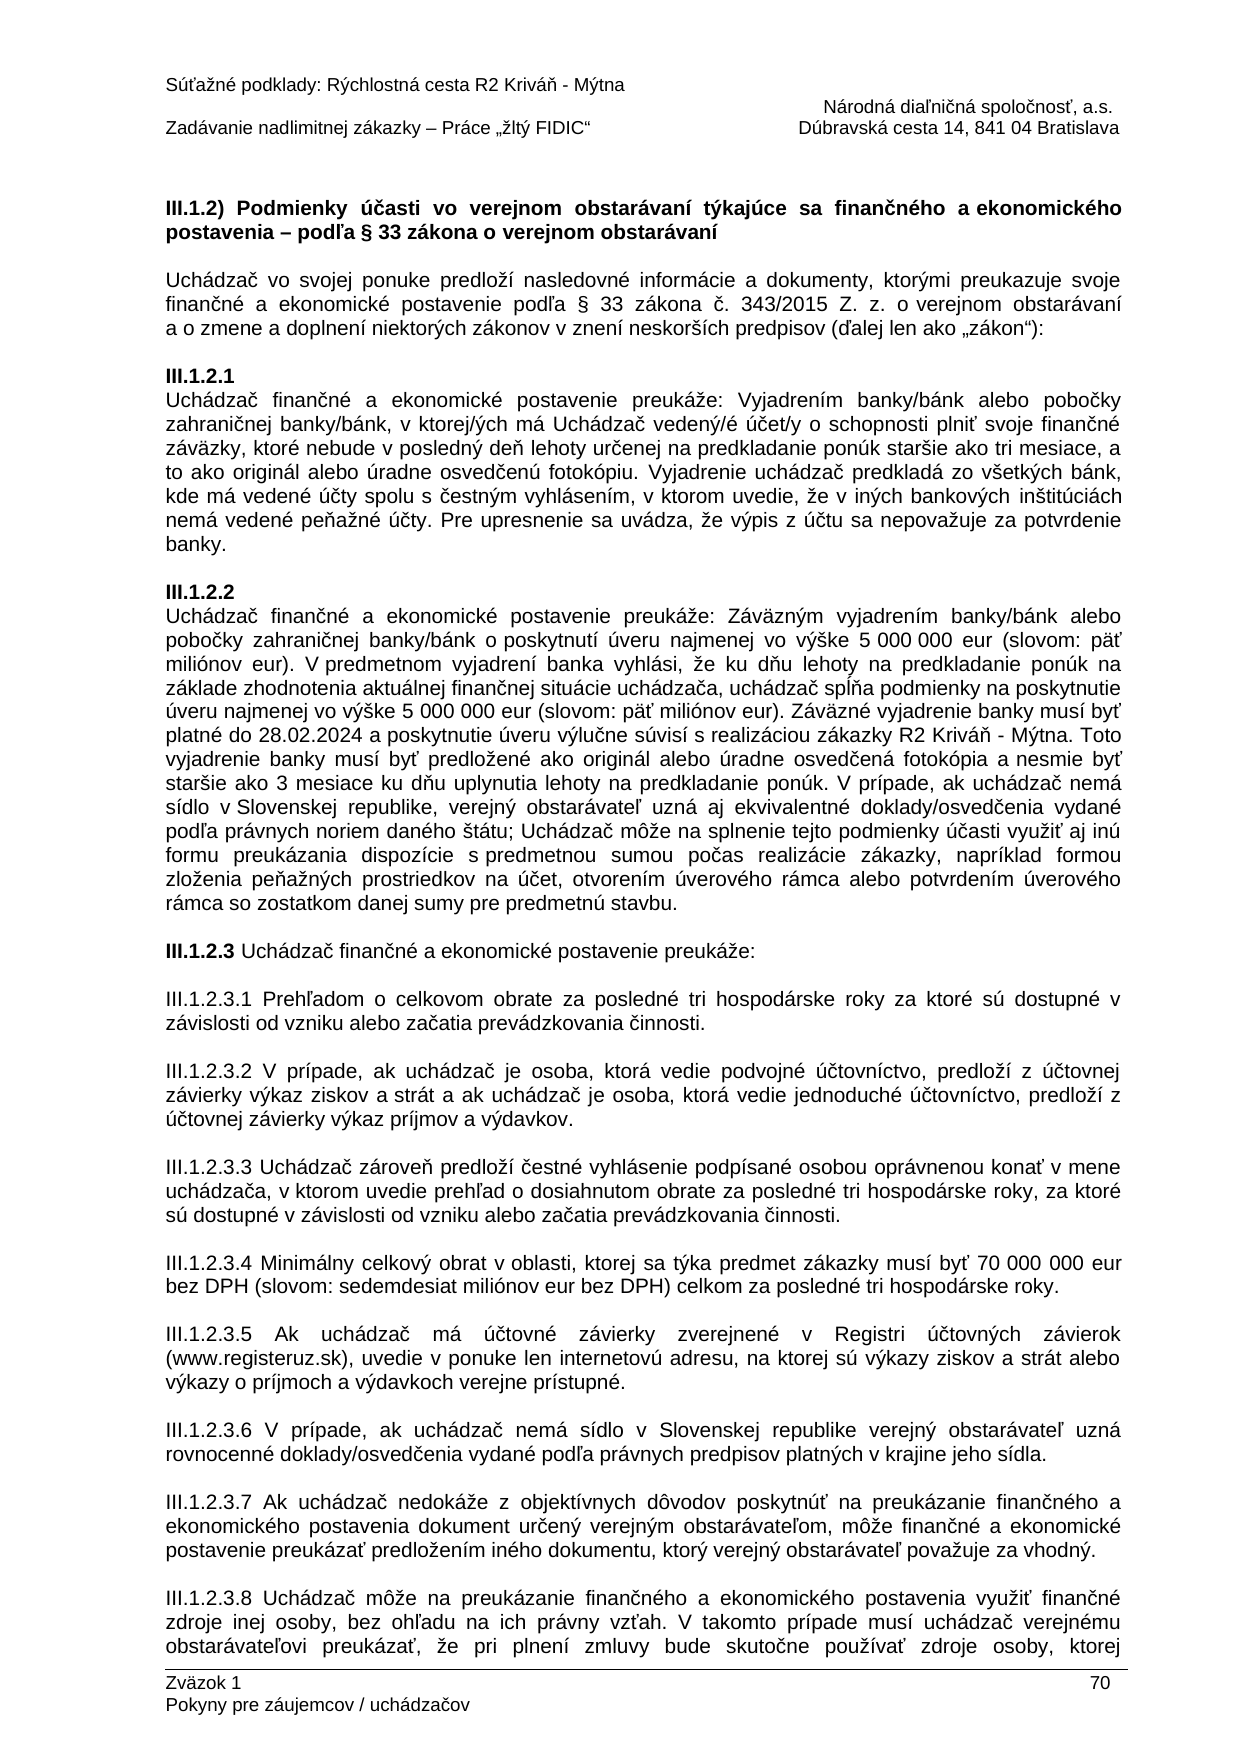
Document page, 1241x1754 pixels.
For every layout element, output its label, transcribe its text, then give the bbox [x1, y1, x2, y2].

text III.1.2.3.2 V prípade, ak uchádzač je osoba, ktorá vedie podvojné účtovníctvo, predloží z účtovnej závierky výkaz ziskov a strát a ak uchádzač je osoba, ktorá vedie jednoduché účtovníctvo, predloží z účtovnej závierky výkaz príjmov a výdavkov. [165, 1059, 1122, 1131]
text III.1.2.2 [165, 579, 1122, 603]
text III.1.2.3.7 Ak uchádzač nedokáže z objektívnych dôvodov poskytnúť na preukázanie finančného a ekonomického postavenia dokument určený verejným obstarávateľom, môže finančné a ekonomické postavenie preukázať predložením iného dokumentu, ktorý verejný obstarávateľ považuje za vhodný. [165, 1490, 1122, 1562]
text III.1.2.3.4 Minimálny celkový obrat v oblasti, ktorej sa týka predmet zákazky musí byť 70 000 000 eur bez DPH (slovom: sedemdesiat miliónov eur bez DPH) celkom za posledné tri hospodárske roky. [165, 1250, 1122, 1298]
text Uchádzač finančné a ekonomické postavenie preukáže: Vyjadrením banky/bánk alebo pobočky zahraničnej banky/bánk, v ktorej/ých má Uchádzač vedený/é účet/y o schopnosti plniť svoje finančné záväzky, ktoré nebude v posledný deň lehoty určenej na predkladanie ponúk staršie ako tri mesiace, a to ako originál alebo úradne osvedčenú fotokópiu. Vyjadrenie uchádzač predkladá zo všetkých bánk, kde má vedené účty spolu s čestným vyhlásením, v ktorom uvedie, že v iných bankových inštitúciách nemá vedené peňažné účty. Pre upresnenie sa uvádza, že výpis z účtu sa nepovažuje za potvrdenie banky. [165, 388, 1122, 556]
text Uchádzač finančné a ekonomické postavenie preukáže: Záväzným vyjadrením banky/bánk alebo pobočky zahraničnej banky/bánk o poskytnutí úveru najmenej vo výške 5 000 000 eur (slovom: päť miliónov eur). V predmetnom vyjadrení banka vyhlási, že ku dňu lehoty na predkladanie ponúk na základe zhodnotenia aktuálnej finančnej situácie uchádzača, uchádzač spĺňa podmienky na poskytnutie úveru najmenej vo výške 5 000 000 eur (slovom: päť miliónov eur). Záväzné vyjadrenie banky musí byť platné do 28.02.2024 a poskytnutie úveru výlučne súvisí s realizáciou zákazky R2 Kriváň - Mýtna. Toto vyjadrenie banky musí byť predložené ako originál alebo úradne osvedčená fotokópia a nesmie byť staršie ako 3 mesiace ku dňu uplynutia lehoty na predkladanie ponúk. V prípade, ak uchádzač nemá sídlo v Slovenskej republike, verejný obstarávateľ uzná aj ekvivalentné doklady/osvedčenia vydané podľa právnych noriem daného štátu; Uchádzač môže na splnenie tejto podmienky účasti využiť aj inú formu preukázania dispozície s predmetnou sumou počas realizácie zákazky, napríklad formou zloženia peňažných prostriedkov na účet, otvorením úverového rámca alebo potvrdením úverového rámca so zostatkom danej sumy pre predmetnú stavbu. [165, 603, 1122, 915]
text III.1.2.3.3 Uchádzač zároveň predloží čestné vyhlásenie podpísané osobou oprávnenou konať v mene uchádzača, v ktorom uvedie prehľad o dosiahnutom obrate za posledné tri hospodárske roky, za ktoré sú dostupné v závislosti od vzniku alebo začatia prevádzkovania činnosti. [165, 1154, 1122, 1226]
text Uchádzač vo svojej ponuke predloží nasledovné informácie a dokumenty, ktorými preukazuje svoje finančné a ekonomické postavenie podľa § 33 zákona č. 343/2015 Z. z. o verejnom obstarávaní a o zmene a doplnení niektorých zákonov v znení neskorších predpisov (ďalej len ako „zákon“): [165, 268, 1122, 340]
text III.1.2.1 [165, 364, 1122, 388]
text III.1.2.3.5 Ak uchádzač má účtovné závierky zverejnené v Registri účtovných závierok (www.registeruz.sk), uvedie v ponuke len internetovú adresu, na ktorej sú výkazy ziskov a strát alebo výkazy o príjmoch a výdavkoch verejne prístupné. [165, 1322, 1122, 1394]
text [165, 1586, 1122, 1658]
text III.1.2.3 Uchádzač finančné a ekonomické postavenie preukáže: [165, 939, 1122, 963]
text III.1.2.3.1 Prehľadom o celkovom obrate za posledné tri hospodárske roky za ktoré sú dostupné v závislosti od vzniku alebo začatia prevádzkovania činnosti. [165, 987, 1122, 1035]
text III.1.2) Podmienky účasti vo verejnom obstarávaní týkajúce sa finančného a ekonomického postavenia – podľa § 33 zákona o verejnom obstarávaní [165, 196, 1122, 244]
text III.1.2.3.6 V prípade, ak uchádzač nemá sídlo v Slovenskej republike verejný obstarávateľ uzná rovnocenné doklady/osvedčenia vydané podľa právnych predpisov platných v krajine jeho sídla. [165, 1418, 1122, 1466]
